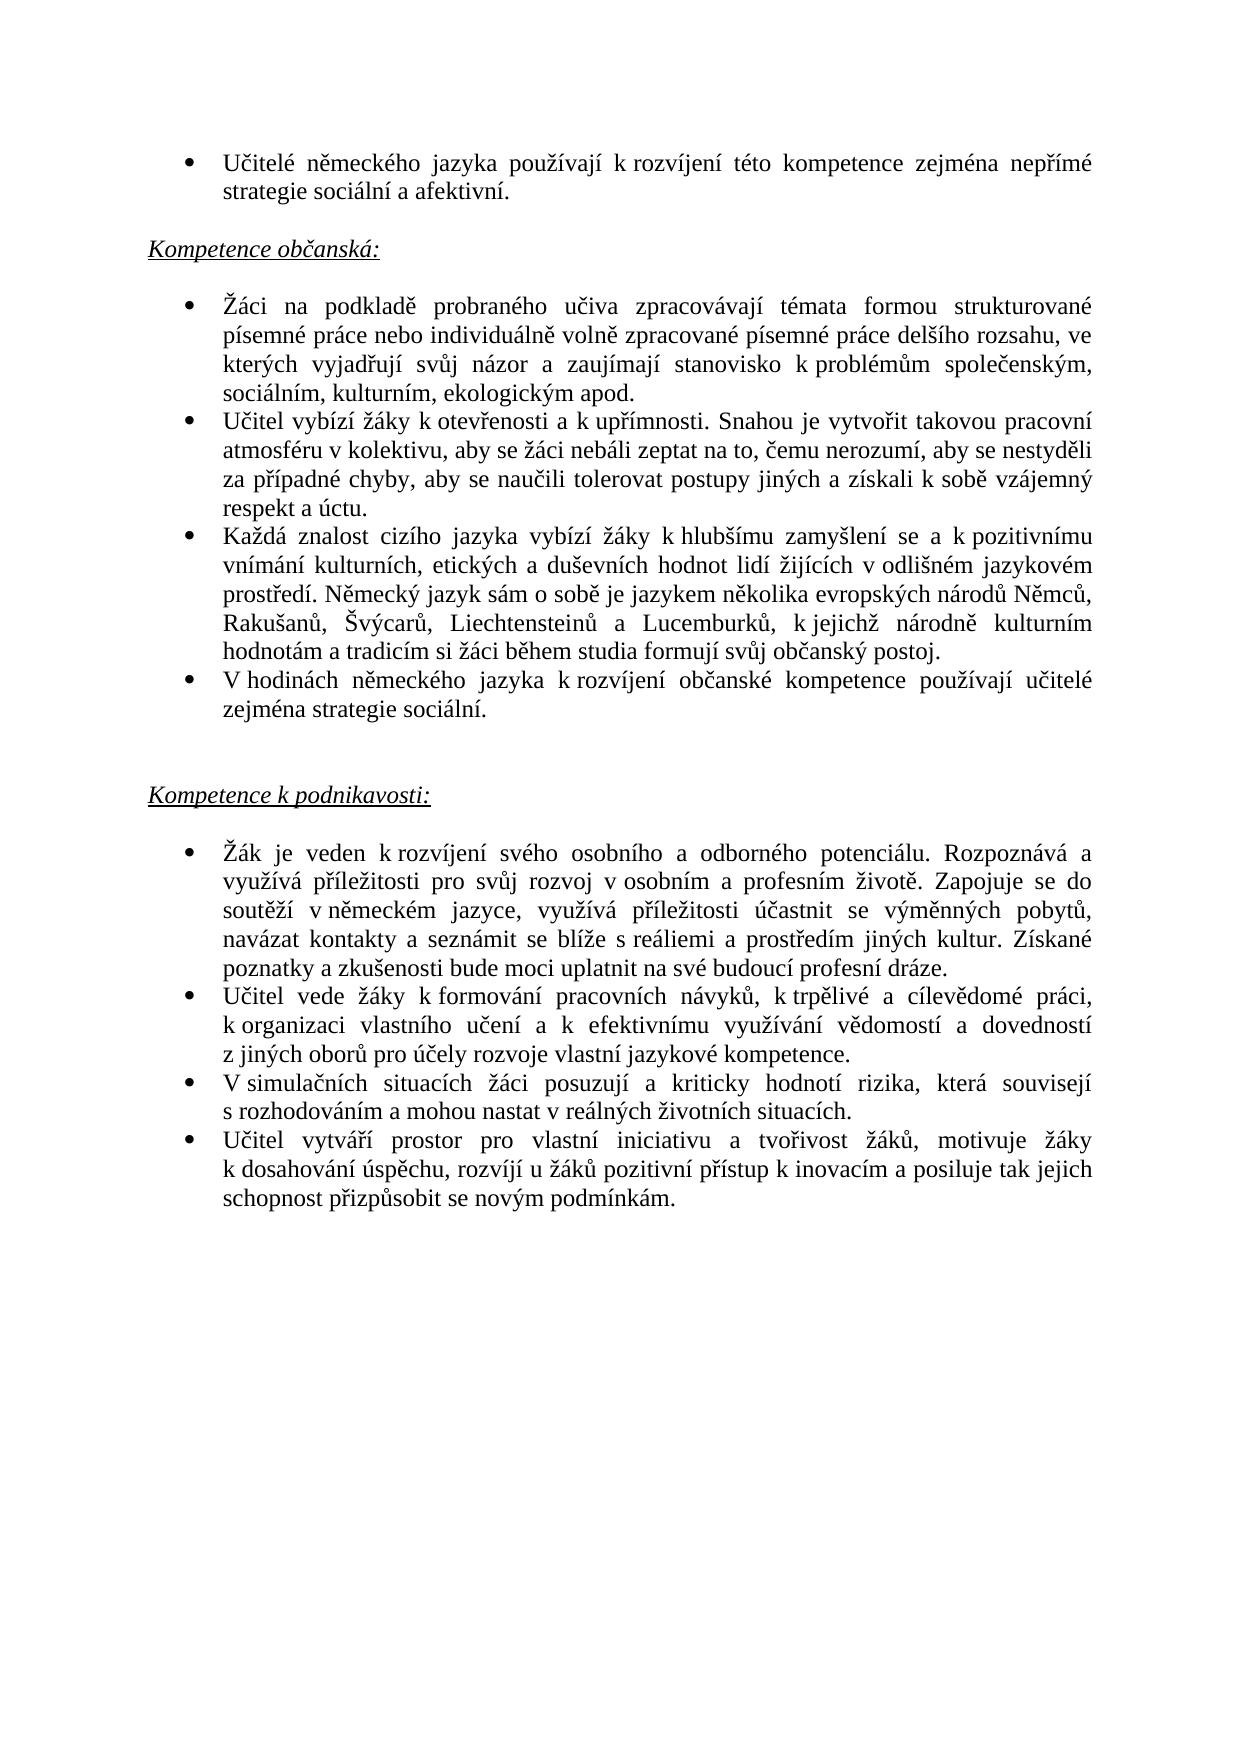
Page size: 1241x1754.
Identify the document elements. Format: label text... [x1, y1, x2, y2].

list Žáci na podkladě probraného učiva zpracovávají témata formou strukturované písemné práce nebo individuálně volně zpracované písemné práce delšího rozsahu, ve kterých vyjadřují svůj názor a zaujímají stanovisko k problémům společenským, sociálním, kulturním, ekologickým apod. [185, 291, 1093, 406]
list Učitelé německého jazyka používají k rozvíjení této kompetence zejména nepřímé strategie sociální a afektivní. [185, 148, 1093, 205]
text Kompetence k podnikavosti: [148, 780, 1093, 809]
list Učitel vede žáky k formování pracovních návyků, k trpělivé a cílevědomé práci, k organizaci vlastního učení a k efektivnímu využívání vědomostí a dovedností z jiných oborů pro účely rozvoje vlastní jazykové kompetence. [185, 981, 1093, 1068]
list V simulačních situacích žáci posuzují a kriticky hodnotí rizika, která souvisejí s rozhodováním a mohou nastat v reálných životních situacích. [185, 1068, 1093, 1125]
list Žák je veden k rozvíjení svého osobního a odborného potenciálu. Rozpoznává a využívá příležitosti pro svůj rozvoj v osobním a profesním životě. Zapojuje se do soutěží v německém jazyce, využívá příležitosti účastnit se výměnných pobytů, navázat kontakty a seznámit se blíže s reáliemi a prostředím jiných kultur. Získané poznatky a zkušenosti bude moci uplatnit na své budoucí profesní dráze. [185, 838, 1093, 981]
list V hodinách německého jazyka k rozvíjení občanské kompetence používají učitelé zejména strategie sociální. [185, 665, 1093, 723]
list Učitel vybízí žáky k otevřenosti a k upřímnosti. Snahou je vytvořit takovou pracovní atmosféru v kolektivu, aby se žáci nebáli zeptat na to, čemu nerozumí, aby se nestyděli za případné chyby, aby se naučili tolerovat postupy jiných a získali k sobě vzájemný respekt a úctu. [185, 406, 1093, 521]
list Každá znalost cizího jazyka vybízí žáky k hlubšímu zamyšlení se a k pozitivnímu vnímání kulturních, etických a duševních hodnot lidí žijících v odlišném jazykovém prostředí. Německý jazyk sám o sobě je jazykem několika evropských národů Němců, Rakušanů, Švýcarů, Liechtensteinů a Lucemburků, k jejichž národně kulturním hodnotám a tradicím si žáci během studia formují svůj občanský postoj. [185, 521, 1093, 665]
list Učitel vytváří prostor pro vlastní iniciativu a tvořivost žáků, motivuje žáky k dosahování úspěchu, rozvíjí u žáků pozitivní přístup k inovacím a posiluje tak jejich schopnost přizpůsobit se novým podmínkám. [185, 1125, 1093, 1211]
text Kompetence občanská: [148, 234, 1093, 263]
